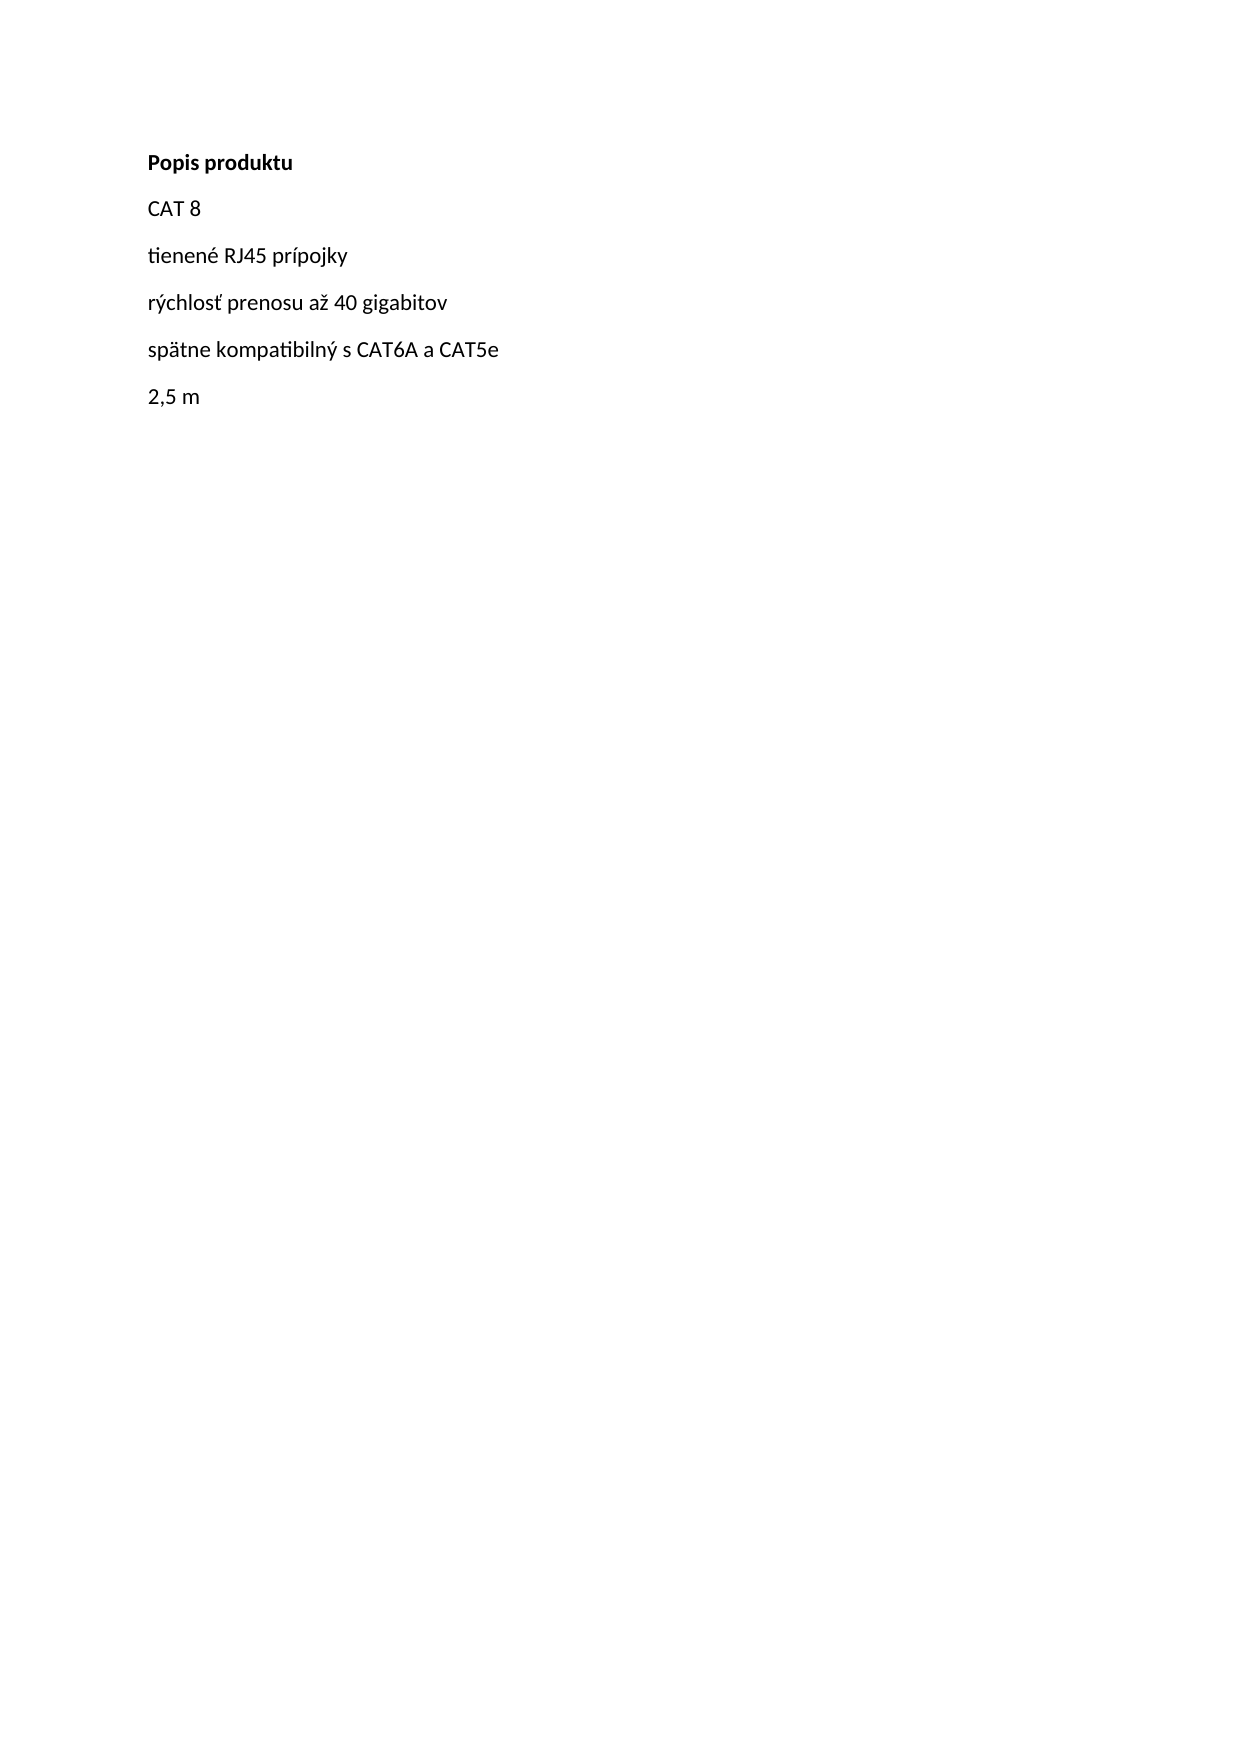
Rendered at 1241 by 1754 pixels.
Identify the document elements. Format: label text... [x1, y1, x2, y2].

text spätne kompatibilný s CAT6A a CAT5e [148, 335, 1093, 363]
text 2,5 m [148, 382, 1093, 410]
text CAT 8 [148, 194, 1093, 222]
text Popis produktu [148, 148, 1093, 176]
text rýchlosť prenosu až 40 gigabitov [148, 288, 1093, 316]
text tienené RJ45 prípojky [148, 241, 1093, 269]
